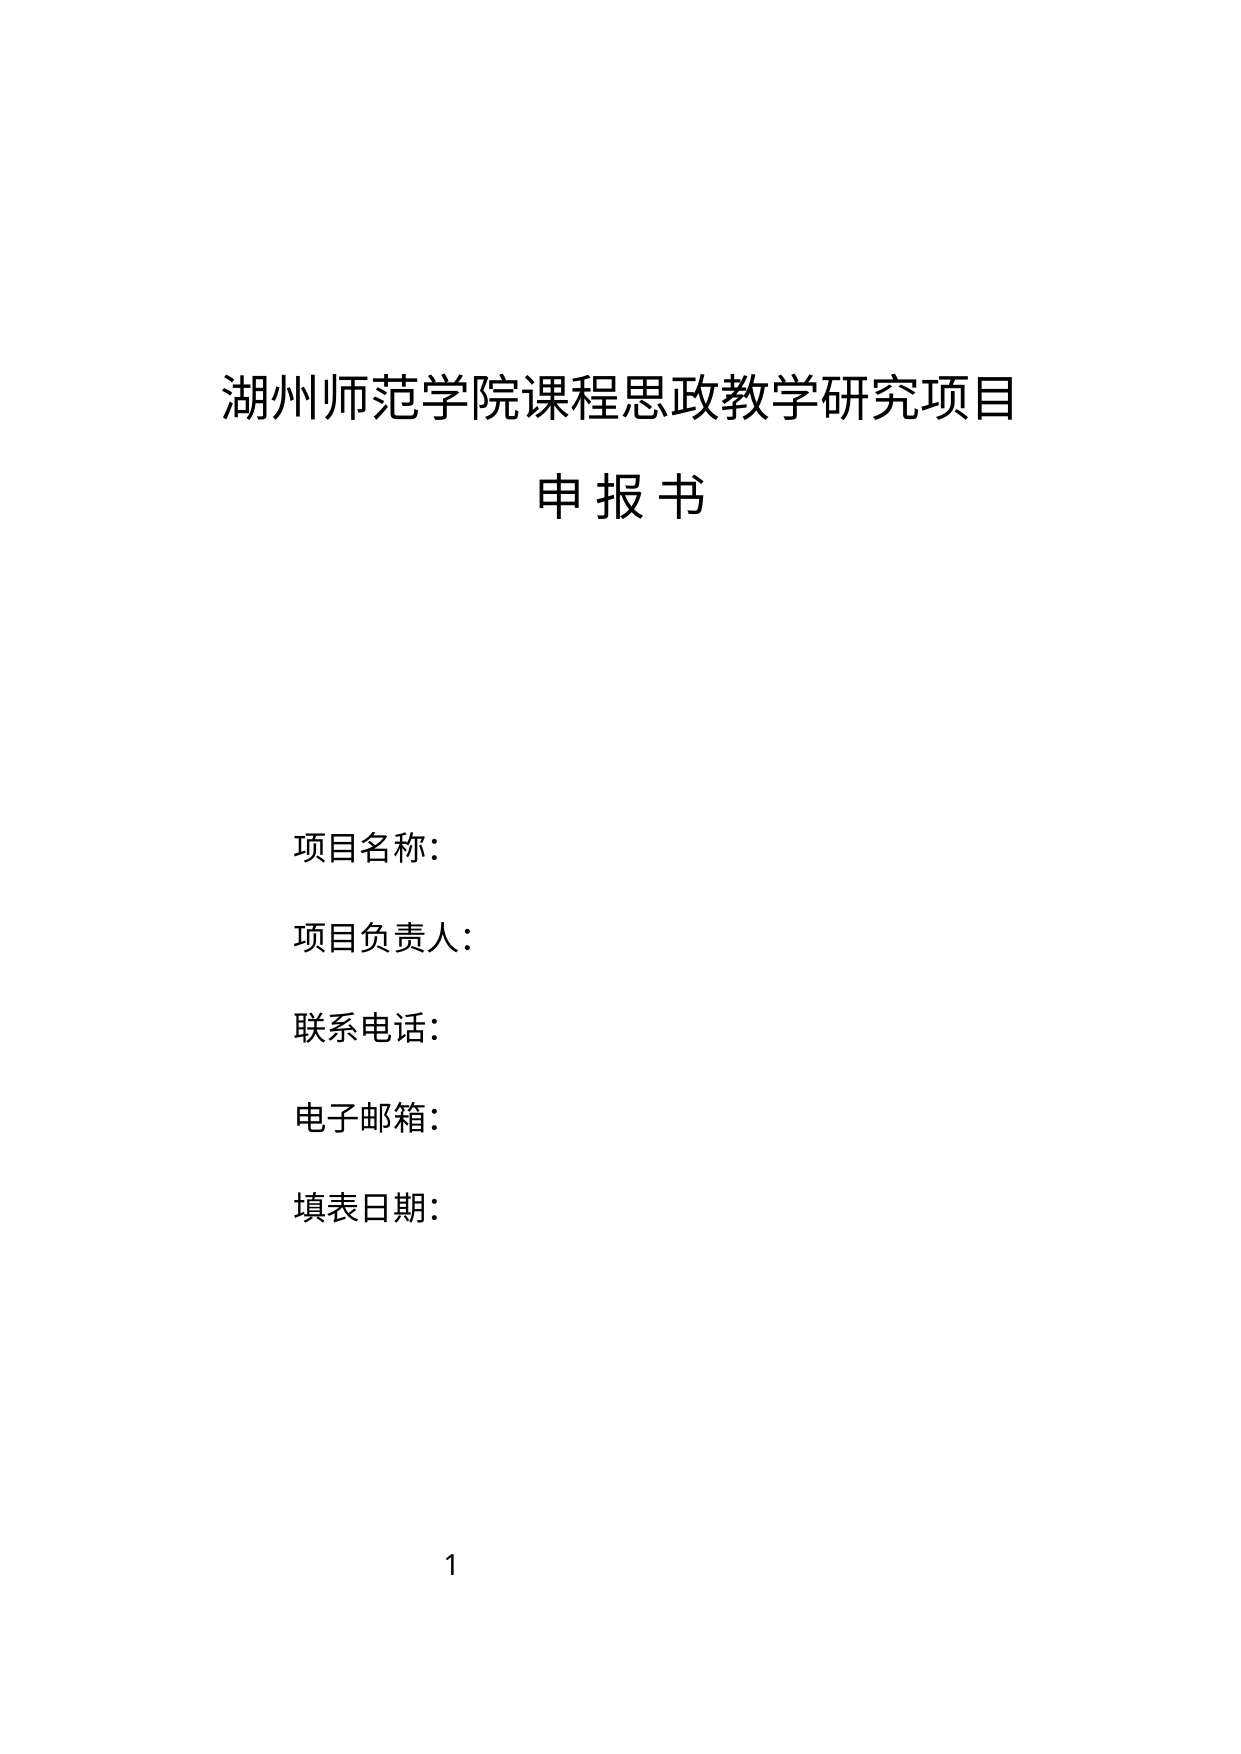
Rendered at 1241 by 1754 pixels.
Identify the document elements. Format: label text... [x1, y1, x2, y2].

text 联系电话： [159, 993, 1078, 1058]
text 电子邮箱： [159, 1083, 1078, 1148]
text 湖州师范学院课程思政教学研究项目 [159, 346, 1081, 444]
text 申 报 书 [159, 444, 1081, 543]
text 项目名称： [159, 813, 1078, 879]
text 项目负责人： [159, 903, 1078, 969]
text 填表日期： [159, 1172, 1078, 1238]
